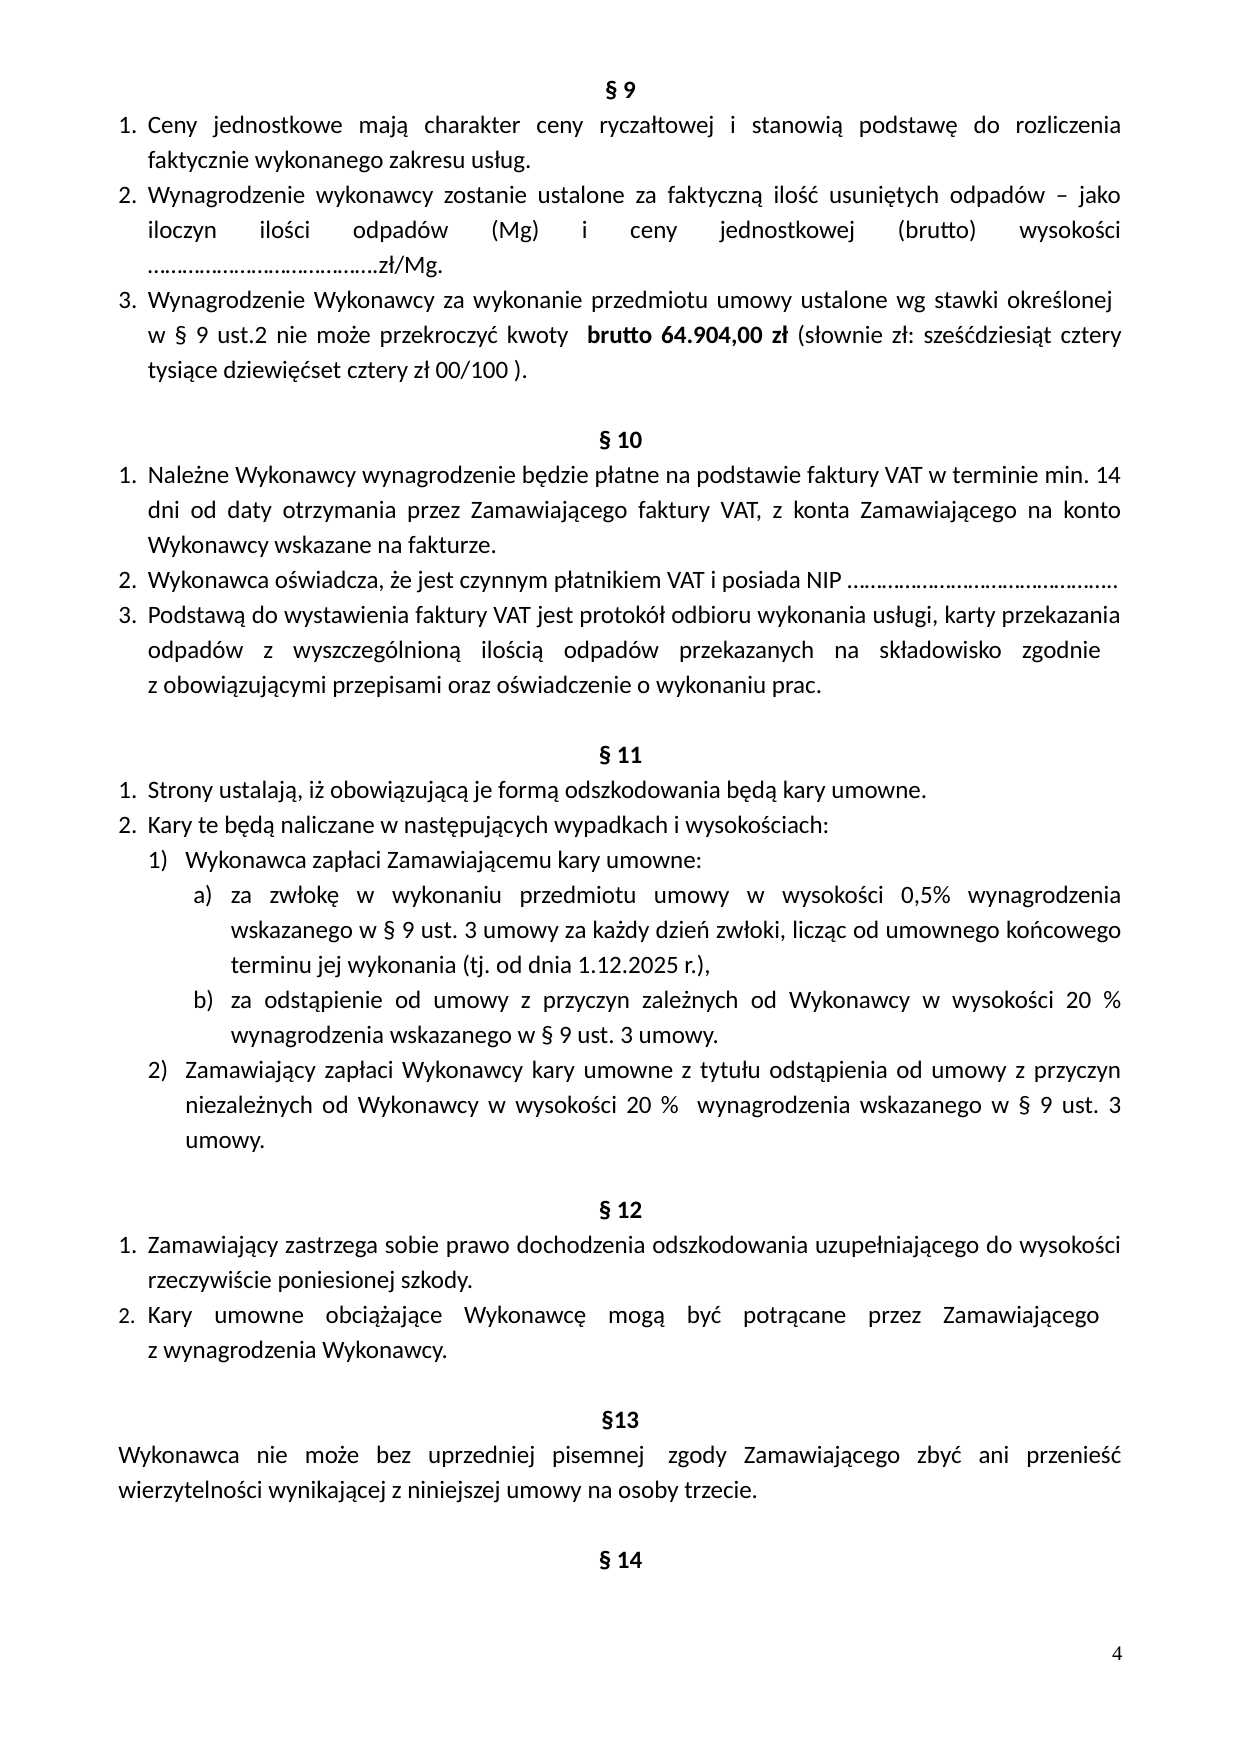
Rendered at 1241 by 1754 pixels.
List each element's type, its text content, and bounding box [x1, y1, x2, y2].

list Podstawą do wystawienia faktury VAT jest protokół odbioru wykonania usługi, karty przekazania odpadów z wyszczególnioną ilością odpadów przekazanych na składowisko zgodnie z obowiązującymi przepisami oraz oświadczenie o wykonaniu prac. [118, 599, 1122, 699]
list Wykonawca oświadcza, że jest czynnym płatnikiem VAT i posiada NIP ……………………………………….. [118, 564, 1122, 594]
text § 9 [118, 74, 1122, 104]
list Strony ustalają, iż obowiązującą je formą odszkodowania będą kary umowne. [118, 774, 1122, 804]
text § 12 [118, 1194, 1122, 1224]
list Kary te będą naliczane w następujących wypadkach i wysokościach: [118, 809, 1122, 839]
text §13 [118, 1404, 1122, 1434]
list za odstąpienie od umowy z przyczyn zależnych od Wykonawcy w wysokości 20 % wynagrodzenia wskazanego w § 9 ust. 3 umowy. [193, 984, 1122, 1049]
text § 11 [118, 739, 1122, 769]
text § 14 [118, 1544, 1122, 1574]
list Należne Wykonawcy wynagrodzenie będzie płatne na podstawie faktury VAT w terminie min. 14 dni od daty otrzymania przez Zamawiającego faktury VAT, z konta Zamawiającego na konto Wykonawcy wskazane na fakturze. [118, 459, 1122, 559]
list Zamawiający zastrzega sobie prawo dochodzenia odszkodowania uzupełniającego do wysokości rzeczywiście poniesionej szkody. [118, 1229, 1122, 1294]
list Zamawiający zapłaci Wykonawcy kary umowne z tytułu odstąpienia od umowy z przyczyn niezależnych od Wykonawcy w wysokości 20 % wynagrodzenia wskazanego w § 9 ust. 3 umowy. [148, 1054, 1122, 1154]
list Kary umowne obciążające Wykonawcę mogą być potrącane przez Zamawiającego z wynagrodzenia Wykonawcy. [118, 1299, 1122, 1364]
list Wykonawca zapłaci Zamawiającemu kary umowne: [148, 844, 1122, 874]
list Ceny jednostkowe mają charakter ceny ryczałtowej i stanowią podstawę do rozliczenia faktycznie wykonanego zakresu usług. [118, 109, 1122, 174]
list za zwłokę w wykonaniu przedmiotu umowy w wysokości 0,5% wynagrodzenia wskazanego w § 9 ust. 3 umowy za każdy dzień zwłoki, licząc od umownego końcowego terminu jej wykonania (tj. od dnia 1.12.2025 r.), [193, 879, 1122, 979]
text § 10 [118, 424, 1122, 454]
list Wynagrodzenie Wykonawcy za wykonanie przedmiotu umowy ustalone wg stawki określonej w § 9 ust.2 nie może przekroczyć kwoty brutto 64.904,00 zł (słownie zł: sześćdziesiąt cztery tysiące dziewięćset cztery zł 00/100 ). [118, 284, 1122, 384]
list Wynagrodzenie wykonawcy zostanie ustalone za faktyczną ilość usuniętych odpadów – jako iloczyn ilości odpadów (Mg) i ceny jednostkowej (brutto) wysokości ………………………………….zł/Mg. [118, 179, 1122, 279]
text Wykonawca nie może bez uprzedniej pisemnej zgody Zamawiającego zbyć ani przenieść wierzytelności wynikającej z niniejszej umowy na osoby trzecie. [118, 1439, 1122, 1504]
